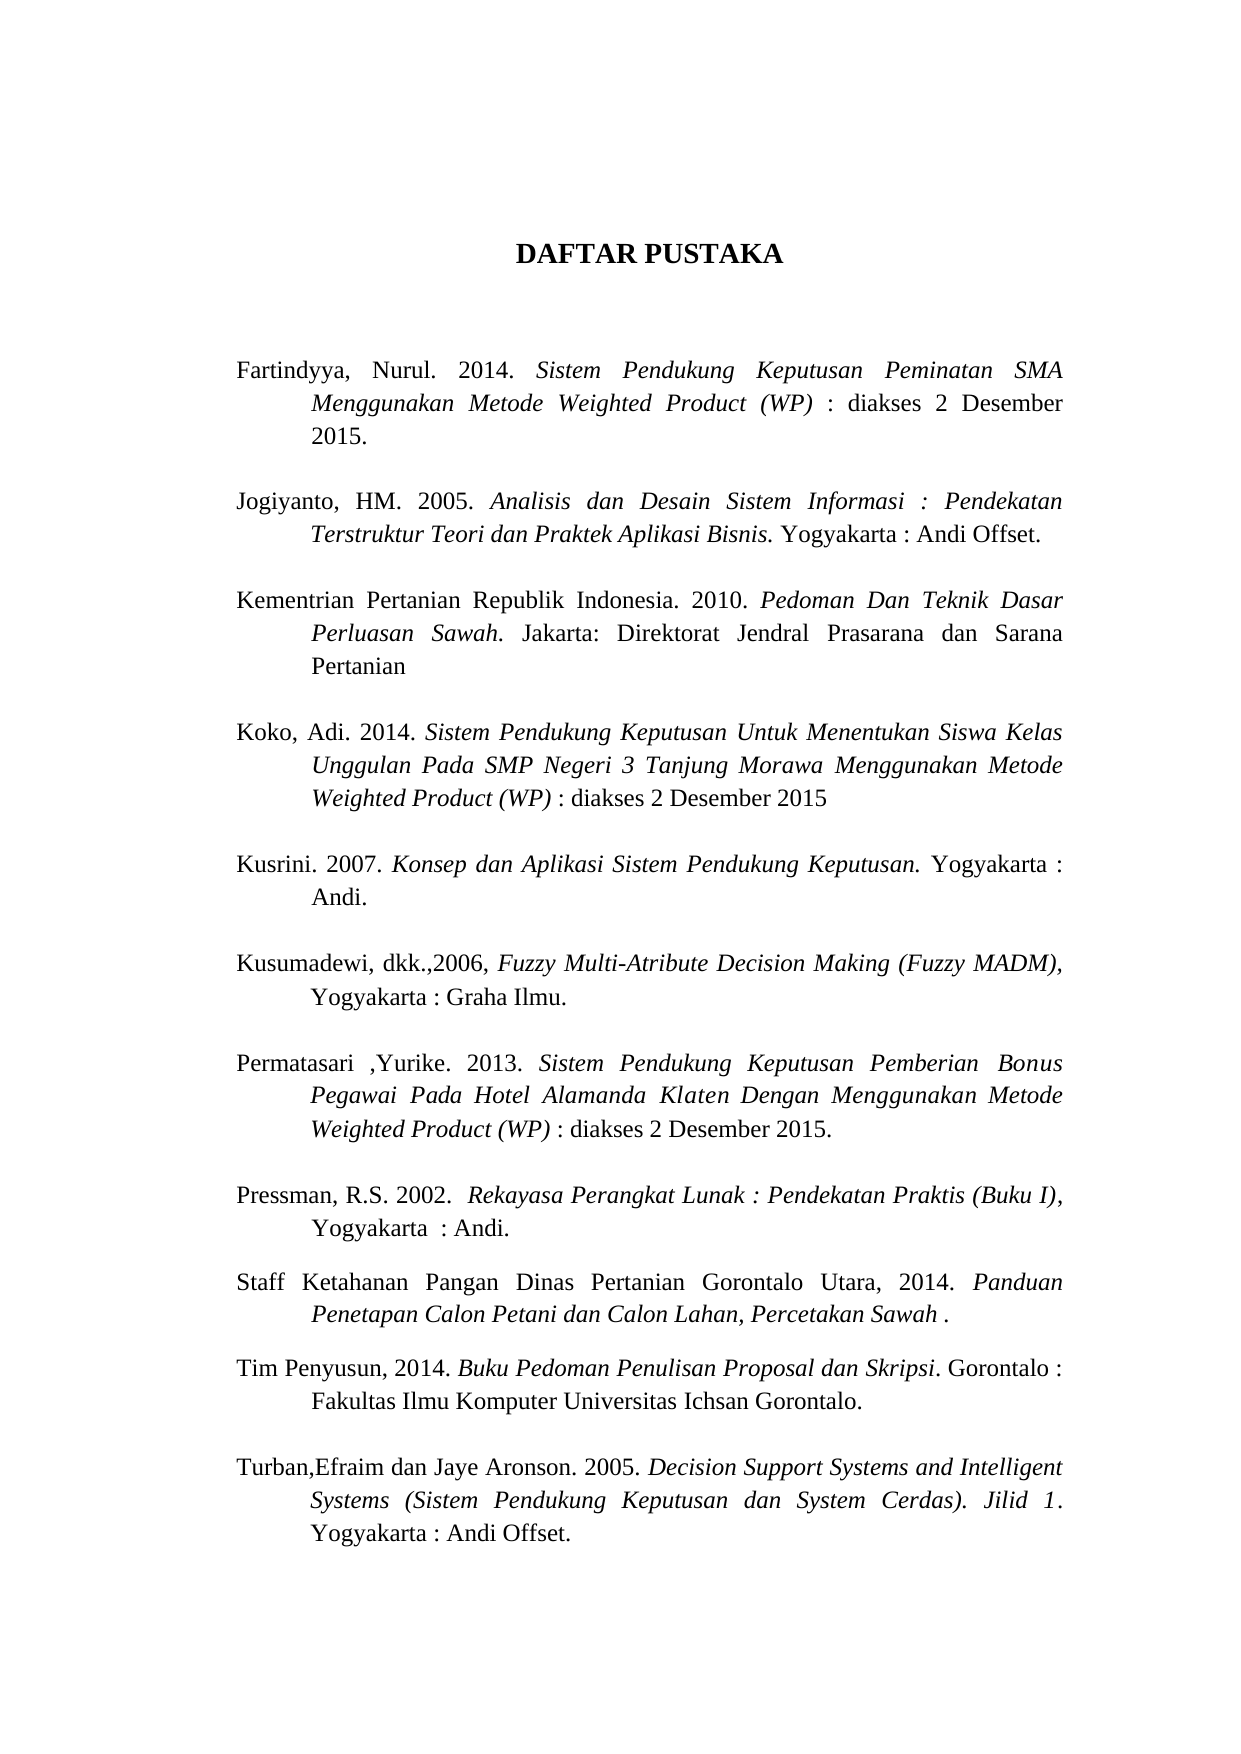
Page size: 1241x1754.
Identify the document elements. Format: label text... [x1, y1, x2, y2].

text Permatasari ,Yurike. 2013. Sistem Pendukung Keputusan Pemberian Bonus Pegawai Pada Hotel Alamanda Klaten Dengan Menggunakan Metode Weighted Product (WP) : diakses 2 Desember 2015. [236, 1048, 1063, 1142]
text Kusumadewi, dkk.,2006, Fuzzy Multi-Atribute Decision Making (Fuzzy MADM), Yogyakarta : Graha Ilmu. [236, 948, 1063, 1010]
text DAFTAR PUSTAKA [236, 236, 1063, 270]
text Staff Ketahanan Pangan Dinas Pertanian Gorontalo Utara, 2014. Panduan Penetapan Calon Petani dan Calon Lahan, Percetakan Sawah . [236, 1267, 1063, 1328]
text Fartindyya, Nurul. 2014. Sistem Pendukung Keputusan Peminatan SMA Menggunakan Metode Weighted Product (WP) : diakses 2 Desember 2015. [236, 355, 1063, 450]
text Koko, Adi. 2014. Sistem Pendukung Keputusan Untuk Menentukan Siswa Kelas Unggulan Pada SMP Negeri 3 Tanjung Morawa Menggunakan Metode Weighted Product (WP) : diakses 2 Desember 2015 [236, 717, 1063, 812]
text Turban,Efraim dan Jaye Aronson. 2005. Decision Support Systems and Intelligent Systems (Sistem Pendukung Keputusan dan System Cerdas). Jilid 1. Yogyakarta : Andi Offset. [236, 1452, 1063, 1547]
text Tim Penyusun, 2014. Buku Pedoman Penulisan Proposal dan Skripsi. Gorontalo : Fakultas Ilmu Komputer Universitas Ichsan Gorontalo. [236, 1353, 1063, 1415]
text Jogiyanto, HM. 2005. Analisis dan Desain Sistem Informasi : Pendekatan Terstruktur Teori dan Praktek Aplikasi Bisnis. Yogyakarta : Andi Offset. [236, 486, 1063, 548]
text Kementrian Pertanian Republik Indonesia. 2010. Pedoman Dan Teknik Dasar Perluasan Sawah. Jakarta: Direktorat Jendral Prasarana dan Sarana Pertanian [236, 585, 1063, 680]
text Kusrini. 2007. Konsep dan Aplikasi Sistem Pendukung Keputusan. Yogyakarta : Andi. [236, 849, 1063, 911]
text Pressman, R.S. 2002. Rekayasa Perangkat Lunak : Pendekatan Praktis (Buku I), Yogyakarta : Andi. [236, 1180, 1063, 1241]
